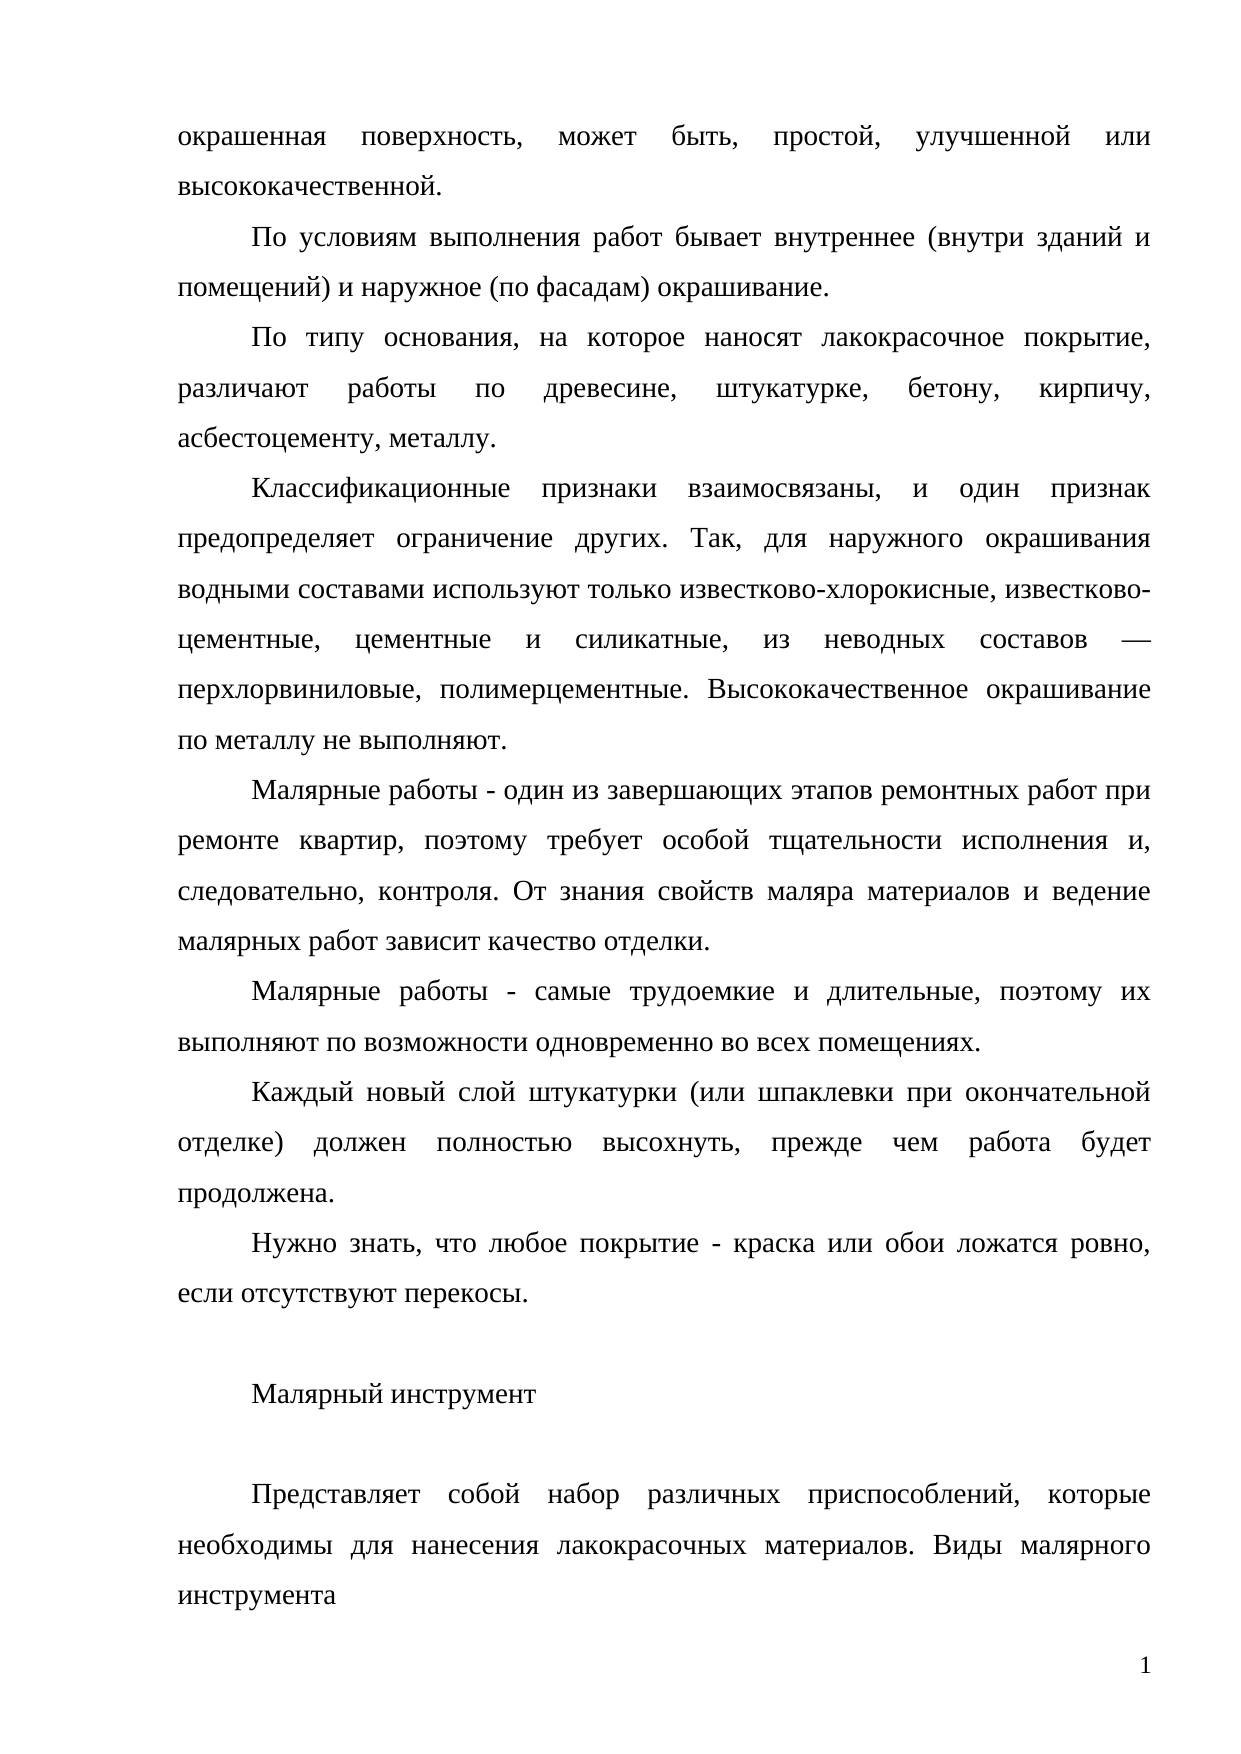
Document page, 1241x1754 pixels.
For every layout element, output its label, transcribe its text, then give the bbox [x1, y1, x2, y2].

text Классификационные признаки взаимосвязаны, и один признак предопределяет ограничение других. Так, для наружного окрашивания водными составами используют только известково-хлорокисные, известково-цементные, цементные и силикатные, из неводных составов — перхлорвиниловые, полимерцементные. Высококачественное окрашивание по металлу не выполняют. [177, 470, 1152, 755]
text По типу основания, на которое наносят лакокрасочное покрытие, различают работы по древесине, штукатурке, бетону, кирпичу, асбестоцементу, металлу. [177, 319, 1152, 453]
text Нужно знать, что любое покрытие - краска или обои ложатся ровно, если отсутствуют перекосы. [177, 1225, 1152, 1309]
text По условиям выполнения работ бывает внутреннее (внутри зданий и помещений) и наружное (по фасадам) окрашивание. [177, 219, 1152, 303]
text Малярные работы - самые трудоемкие и длительные, поэтому их выполняют по возможности одновременно во всех помещениях. [177, 973, 1152, 1057]
text Малярные работы - один из завершающих этапов ремонтных работ при ремонте квартир, поэтому требует особой тщательности исполнения и, следовательно, контроля. От знания свойств маляра материалов и ведение малярных работ зависит качество отделки. [177, 772, 1152, 957]
text Каждый новый слой штукатурки (или шпаклевки при окончательной отделке) должен полностью высохнуть, прежде чем работа будет продолжена. [177, 1074, 1152, 1208]
text Представляет собой набор различных приспособлений, которые необходимы для нанесения лакокрасочных материалов. Виды малярного инструмента [177, 1477, 1152, 1611]
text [177, 118, 1152, 202]
text Малярный инструмент [177, 1376, 1152, 1409]
